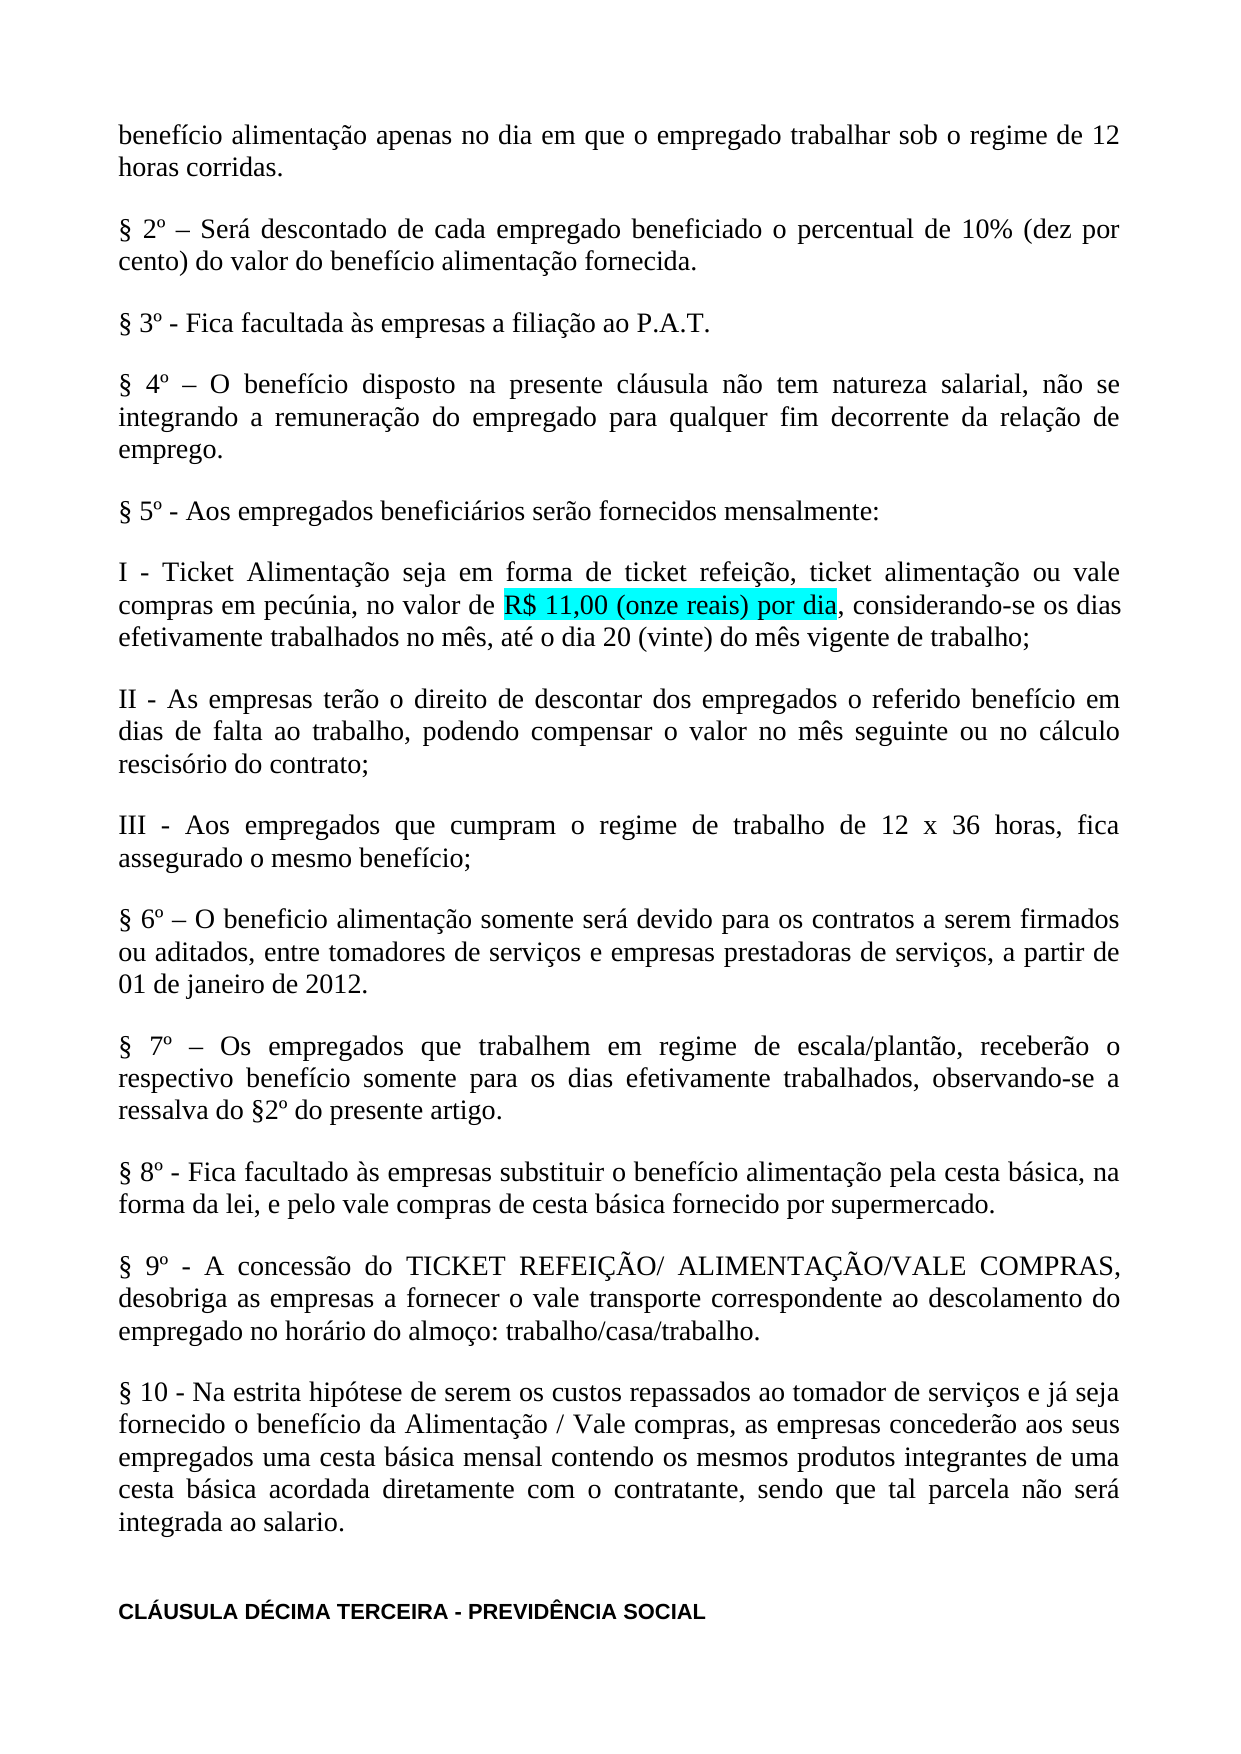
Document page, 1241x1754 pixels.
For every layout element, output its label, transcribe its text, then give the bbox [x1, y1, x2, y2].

text § 3º - Fica facultada às empresas a filiação ao P.A.T. [118, 306, 1122, 338]
text § 7º – Os empregados que trabalhem em regime de escala/plantão, receberão o respectivo benefício somente para os dias efetivamente trabalhados, observando-se a ressalva do §2º do presente artigo. [118, 1028, 1122, 1126]
text § 4º – O benefício disposto na presente cláusula não tem natureza salarial, não se integrando a remuneração do empregado para qualquer fim decorrente da relação de emprego. [118, 368, 1122, 465]
text II - As empresas terão o direito de descontar dos empregados o referido benefício em dias de falta ao trabalho, podendo compensar o valor no mês seguinte ou no cálculo rescisório do contrato; [118, 682, 1122, 779]
text § 6º – O beneficio alimentação somente será devido para os contratos a serem firmados ou aditados, entre tomadores de serviços e empresas prestadoras de serviços, a partir de 01 de janeiro de 2012. [118, 902, 1122, 999]
text § 5º - Aos empregados beneficiários serão fornecidos mensalmente: [118, 494, 1122, 526]
text CLÁUSULA DÉCIMA TERCEIRA - PREVIDÊNCIA SOCIAL [118, 1566, 1122, 1624]
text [118, 118, 1122, 183]
text § 2º – Será descontado de cada empregado beneficiado o percentual de 10% (dez por cento) do valor do benefício alimentação fornecida. [118, 212, 1122, 277]
text § 8º - Fica facultado às empresas substituir o benefício alimentação pela cesta básica, na forma da lei, e pelo vale compras de cesta básica fornecido por supermercado. [118, 1155, 1122, 1220]
text § 10 - Na estrita hipótese de serem os custos repassados ao tomador de serviços e já seja fornecido o benefício da Alimentação / Vale compras, as empresas concederão aos seus empregados uma cesta básica mensal contendo os mesmos produtos integrantes de uma cesta básica acordada diretamente com o contratante, sendo que tal parcela não será integrada ao salario. [118, 1375, 1122, 1537]
text III - Aos empregados que cumpram o regime de trabalho de 12 x 36 horas, fica assegurado o mesmo benefício; [118, 808, 1122, 873]
text § 9º - A concessão do TICKET REFEIÇÃO/ ALIMENTAÇÃO/VALE COMPRAS, desobriga as empresas a fornecer o vale transporte correspondente ao descolamento do empregado no horário do almoço: trabalho/casa/trabalho. [118, 1249, 1122, 1346]
text I - Ticket Alimentação seja em forma de ticket refeição, ticket alimentação ou vale compras em pecúnia, no valor de R$ 11,00 (onze reais) por dia, considerando-se os dias efetivamente trabalhados no mês, até o dia 20 (vinte) do mês vigente de trabalho; [118, 556, 1122, 653]
